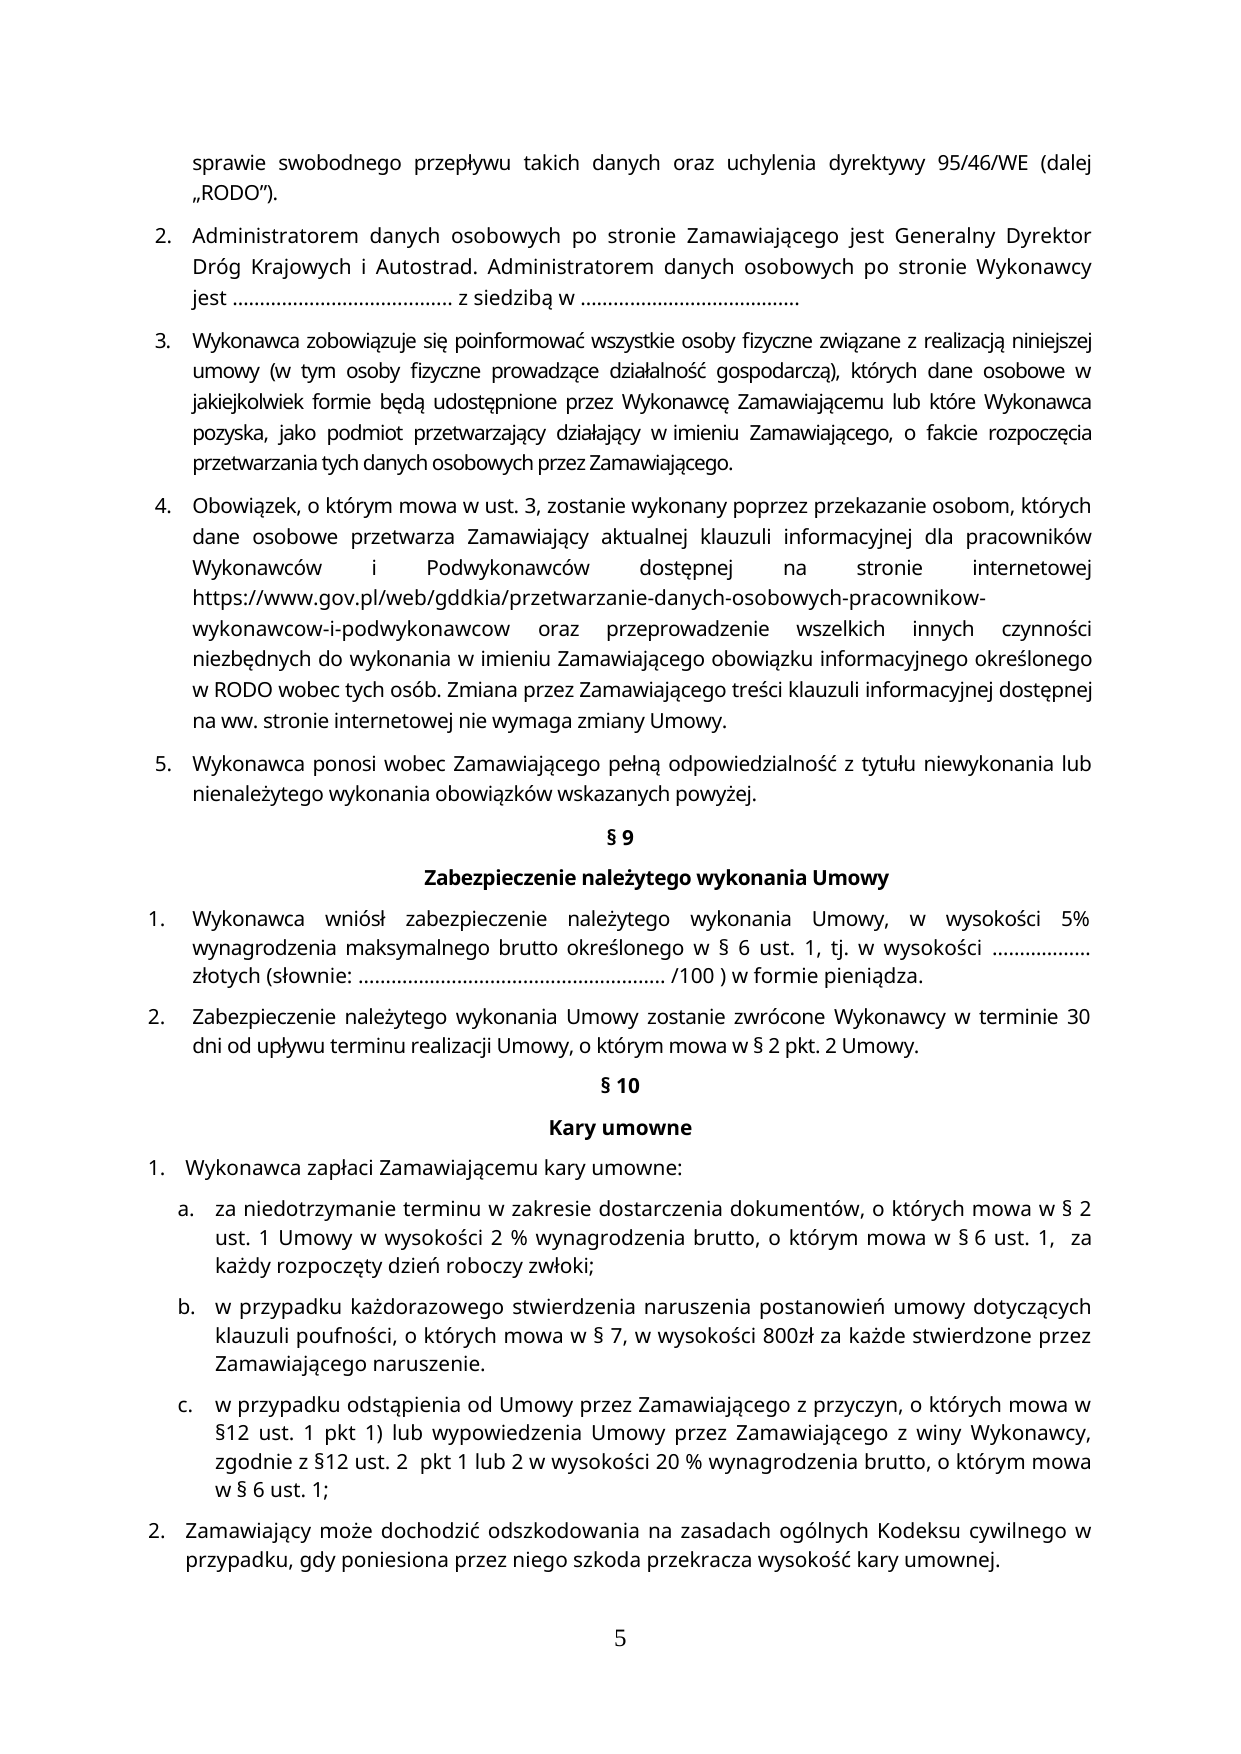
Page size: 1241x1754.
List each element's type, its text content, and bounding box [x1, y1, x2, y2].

list Wykonawca ponosi wobec Zamawiającego pełną odpowiedzialność z tytułu niewykonania lub nienależytego wykonania obowiązków wskazanych powyżej. [154, 749, 1093, 808]
list w przypadku odstąpienia od Umowy przez Zamawiającego z przyczyn, o których mowa w §12 ust. 1 pkt 1) lub wypowiedzenia Umowy przez Zamawiającego z winy Wykonawcy, zgodnie z §12 ust. 2 pkt 1 lub 2 w wysokości 20 % wynagrodzenia brutto, o którym mowa w § 6 ust. 1; [177, 1390, 1093, 1504]
list Obowiązek, o którym mowa w ust. 3, zostanie wykonany poprzez przekazanie osobom, których dane osobowe przetwarza Zamawiający aktualnej klauzuli informacyjnej dla pracowników Wykonawców i Podwykonawców dostępnej na stronie internetowej https://www.gov.pl/web/gddkia/przetwarzanie-danych-osobowych-pracownikow-wykonawcow-i-podwykonawcow oraz przeprowadzenie wszelkich innych czynności niezbędnych do wykonania w imieniu Zamawiającego obowiązku informacyjnego określonego w RODO wobec tych osób. Zmiana przez Zamawiającego treści klauzuli informacyjnej dostępnej na ww. stronie internetowej nie wymaga zmiany Umowy. [154, 491, 1093, 734]
list Zabezpieczenie należytego wykonania Umowy zostanie zwrócone Wykonawcy w terminie 30 dni od upływu terminu realizacji Umowy, o którym mowa w § 2 pkt. 2 Umowy. [148, 1002, 1091, 1059]
text Kary umowne [148, 1113, 1093, 1141]
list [154, 148, 1093, 207]
list Administratorem danych osobowych po stronie Zamawiającego jest Generalny Dyrektor Dróg Krajowych i Autostrad. Administratorem danych osobowych po stronie Wykonawcy jest ………………………............. z siedzibą w …………………………………. [154, 221, 1093, 311]
text § 9 [148, 823, 1093, 851]
text Zabezpieczenie należytego wykonania Umowy [221, 863, 1092, 892]
list Wykonawca zobowiązuje się poinformować wszystkie osoby fizyczne związane z realizacją niniejszej umowy (w tym osoby fizyczne prowadzące działalność gospodarczą), których dane osobowe w jakiejkolwiek formie będą udostępnione przez Wykonawcę Zamawiającemu lub które Wykonawca pozyska, jako podmiot przetwarzający działający w imieniu Zamawiającego, o fakcie rozpoczęcia przetwarzania tych danych osobowych przez Zamawiającego. [154, 326, 1093, 477]
list Wykonawca wniósł zabezpieczenie należytego wykonania Umowy, w wysokości 5% wynagrodzenia maksymalnego brutto określonego w § 6 ust. 1, tj. w wysokości ……………… złotych (słownie: ……………………………………………….. /100 ) w formie pieniądza. [148, 904, 1091, 990]
list w przypadku każdorazowego stwierdzenia naruszenia postanowień umowy dotyczących klauzuli poufności, o których mowa w § 7, w wysokości 800zł za każde stwierdzone przez Zamawiającego naruszenie. [177, 1292, 1093, 1378]
text § 10 [148, 1072, 1093, 1100]
list Wykonawca zapłaci Zamawiającemu kary umowne: [148, 1153, 1093, 1182]
list za niedotrzymanie terminu w zakresie dostarczenia dokumentów, o których mowa w § 2 ust. 1 Umowy w wysokości 2 % wynagrodzenia brutto, o którym mowa w § 6 ust. 1, za każdy rozpoczęty dzień roboczy zwłoki; [177, 1194, 1093, 1280]
list Zamawiający może dochodzić odszkodowania na zasadach ogólnych Kodeksu cywilnego w przypadku, gdy poniesiona przez niego szkoda przekracza wysokość kary umownej. [148, 1516, 1093, 1573]
